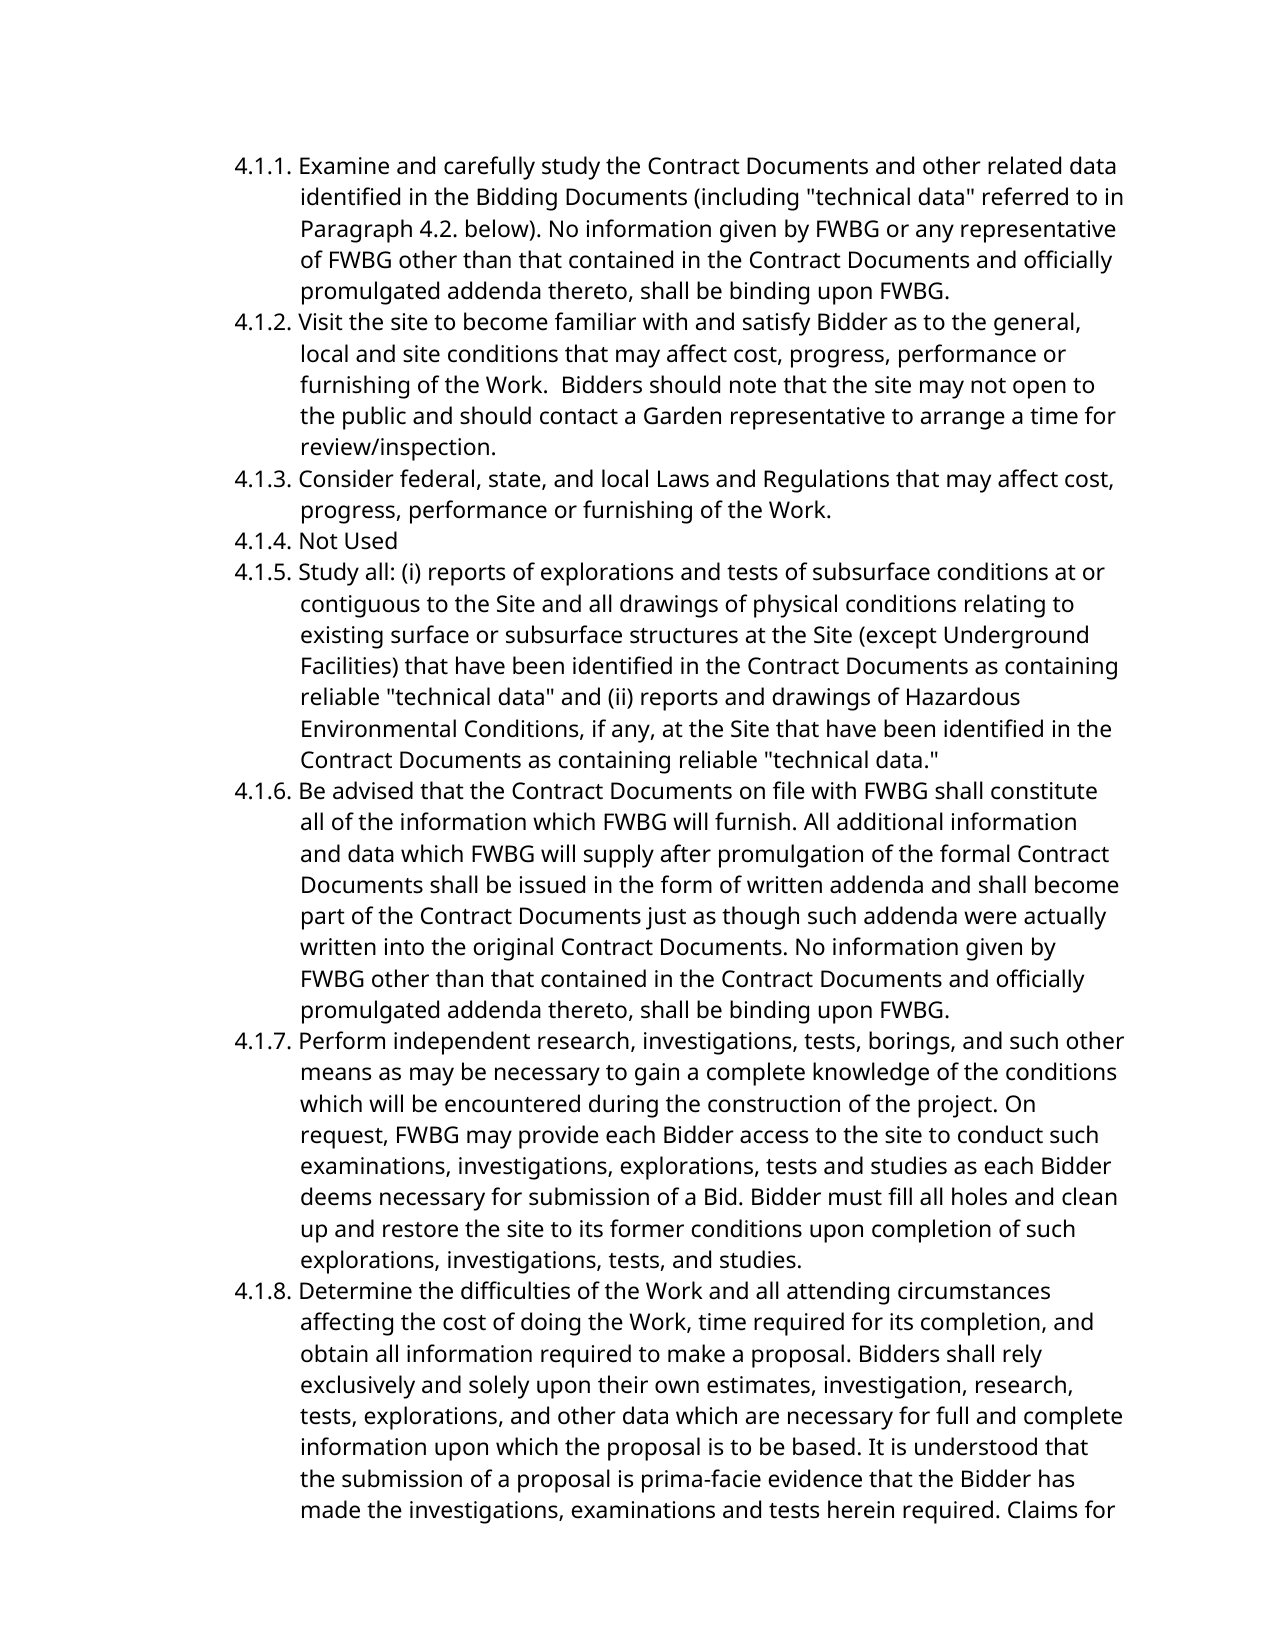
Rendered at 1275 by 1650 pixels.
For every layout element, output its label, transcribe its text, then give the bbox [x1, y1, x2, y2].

text 4.1.1. Examine and carefully study the Contract Documents and other related data identified in the Bidding Documents (including "technical data" referred to in Paragraph 4.2. below). No information given by FWBG or any representative of FWBG other than that contained in the Contract Documents and officially promulgated addenda thereto, shall be binding upon FWBG. [234, 150, 1125, 306]
text 4.1.6. Be advised that the Contract Documents on file with FWBG shall constitute all of the information which FWBG will furnish. All additional information and data which FWBG will supply after promulgation of the formal Contract Documents shall be issued in the form of written addenda and shall become part of the Contract Documents just as though such addenda were actually written into the original Contract Documents. No information given by FWBG other than that contained in the Contract Documents and officially promulgated addenda thereto, shall be binding upon FWBG. [234, 775, 1125, 1025]
text 4.1.4. Not Used [234, 525, 1125, 556]
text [234, 1275, 1125, 1525]
text 4.1.7. Perform independent research, investigations, tests, borings, and such other means as may be necessary to gain a complete knowledge of the conditions which will be encountered during the construction of the project. On request, FWBG may provide each Bidder access to the site to conduct such examinations, investigations, explorations, tests and studies as each Bidder deems necessary for submission of a Bid. Bidder must fill all holes and clean up and restore the site to its former conditions upon completion of such explorations, investigations, tests, and studies. [234, 1025, 1125, 1275]
text 4.1.3. Consider federal, state, and local Laws and Regulations that may affect cost, progress, performance or furnishing of the Work. [234, 462, 1125, 525]
text 4.1.2. Visit the site to become familiar with and satisfy Bidder as to the general, local and site conditions that may affect cost, progress, performance or furnishing of the Work. Bidders should note that the site may not open to the public and should contact a Garden representative to arrange a time for review/inspection. [234, 306, 1125, 462]
text 4.1.5. Study all: (i) reports of explorations and tests of subsurface conditions at or contiguous to the Site and all drawings of physical conditions relating to existing surface or subsurface structures at the Site (except Underground Facilities) that have been identified in the Contract Documents as containing reliable "technical data" and (ii) reports and drawings of Hazardous Environmental Conditions, if any, at the Site that have been identified in the Contract Documents as containing reliable "technical data." [234, 556, 1125, 775]
